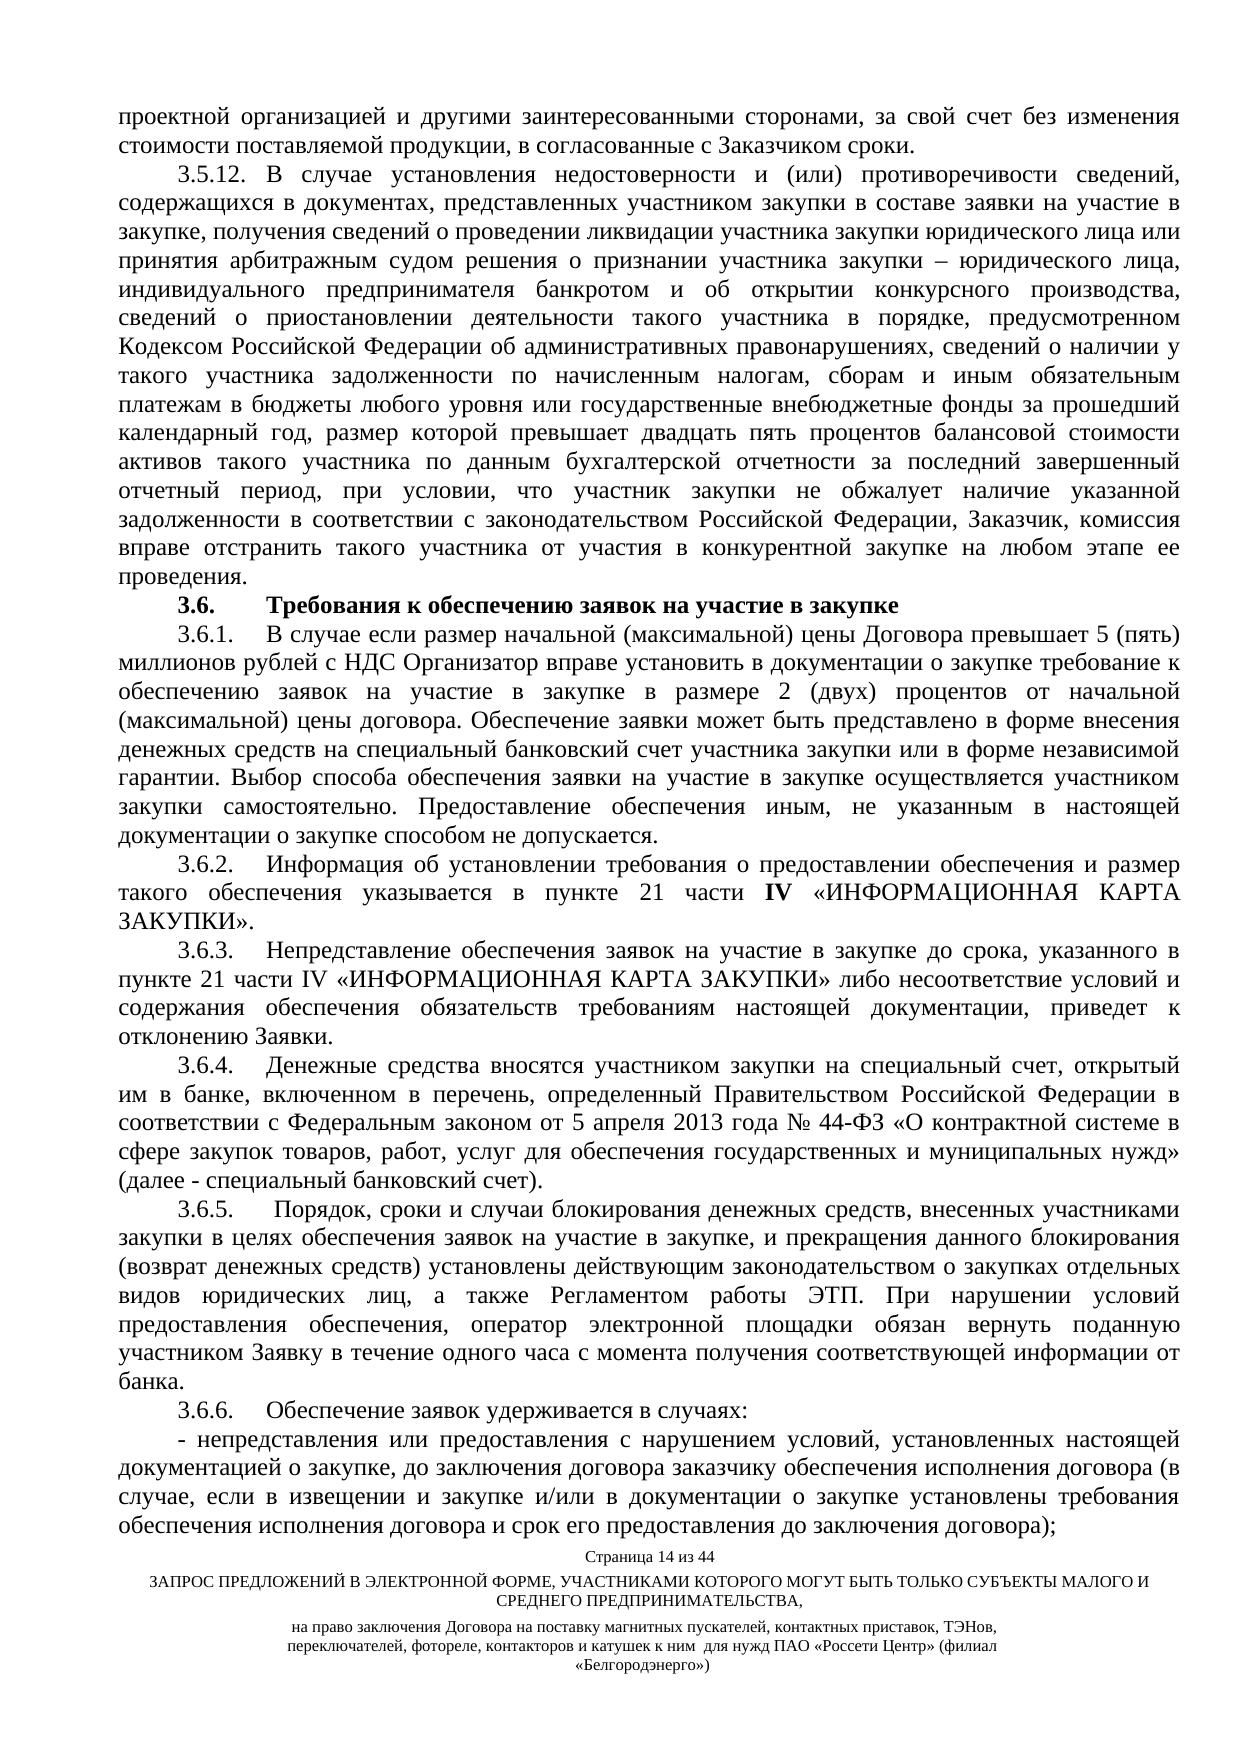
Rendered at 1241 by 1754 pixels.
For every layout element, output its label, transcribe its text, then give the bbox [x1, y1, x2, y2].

subtitle Непредставление обеспечения заявок на участие в закупке до срока, указанного в пункте 21 части IV «ИНФОРМАЦИОННАЯ КАРТА ЗАКУПКИ» либо несоответствие условий и содержания обеспечения обязательств требованиям настоящей документации, приведет к отклонению Заявки. [118, 935, 1181, 1050]
text - непредставления или предоставления с нарушением условий, установленных настоящей документацией о закупке, до заключения договора заказчику обеспечения исполнения договора (в случае, если в извещении и закупке и/или в документации о закупке установлены требования обеспечения исполнения договора и срок его предоставления до заключения договора); [118, 1424, 1181, 1539]
subtitle Денежные средства вносятся участником закупки на специальный счет, открытый им в банке, включенном в перечень, определенный Правительством Российской Федерации в соответствии с Федеральным законом от 5 апреля 2013 года № 44-ФЗ «О контрактной системе в сфере закупок товаров, работ, услуг для обеспечения государственных и муниципальных нужд» (далее - специальный банковский счет). [118, 1050, 1181, 1194]
subtitle Требования к обеспечению заявок на участие в закупке [118, 590, 1181, 619]
subtitle В случае установления недостоверности и (или) противоречивости сведений, содержащихся в документах, представленных участником закупки в составе заявки на участие в закупке, получения сведений о проведении ликвидации участника закупки юридического лица или принятия арбитражным судом решения о признании участника закупки – юридического лица, индивидуального предпринимателя банкротом и об открытии конкурсного производства, сведений о приостановлении деятельности такого участника в порядке, предусмотренном Кодексом Российской Федерации об административных правонарушениях, сведений о наличии у такого участника задолженности по начисленным налогам, сборам и иным обязательным платежам в бюджеты любого уровня или государственные внебюджетные фонды за прошедший календарный год, размер которой превышает двадцать пять процентов балансовой стоимости активов такого участника по данным бухгалтерской отчетности за последний завершенный отчетный период, при условии, что участник закупки не обжалует наличие указанной задолженности в соответствии с законодательством Российской Федерации, Заказчик, комиссия вправе отстранить такого участника от участия в конкурентной закупке на любом этапе ее проведения. [118, 159, 1181, 590]
subtitle Обеспечение заявок удерживается в случаях: [118, 1395, 1181, 1424]
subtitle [118, 101, 1181, 159]
subtitle В случае если размер начальной (максимальной) цены Договора превышает 5 (пять) миллионов рублей с НДС Организатор вправе установить в документации о закупке требование к обеспечению заявок на участие в закупке в размере 2 (двух) процентов от начальной (максимальной) цены договора. Обеспечение заявки может быть представлено в форме внесения денежных средств на специальный банковский счет участника закупки или в форме независимой гарантии. Выбор способа обеспечения заявки на участие в закупке осуществляется участником закупки самостоятельно. Предоставление обеспечения иным, не указанным в настоящей документации о закупке способом не допускается. [118, 619, 1181, 849]
subtitle Информация об установлении требования о предоставлении обеспечения и размер такого обеспечения указывается в пункте 21 части IV «ИНФОРМАЦИОННАЯ КАРТА ЗАКУПКИ». [118, 849, 1181, 935]
subtitle Порядок, сроки и случаи блокирования денежных средств, внесенных участниками закупки в целях обеспечения заявок на участие в закупке, и прекращения данного блокирования (возврат денежных средств) установлены действующим законодательством о закупках отдельных видов юридических лиц, а также Регламентом работы ЭТП. При нарушении условий предоставления обеспечения, оператор электронной площадки обязан вернуть поданную участником Заявку в течение одного часа с момента получения соответствующей информации от банка. [118, 1194, 1181, 1395]
